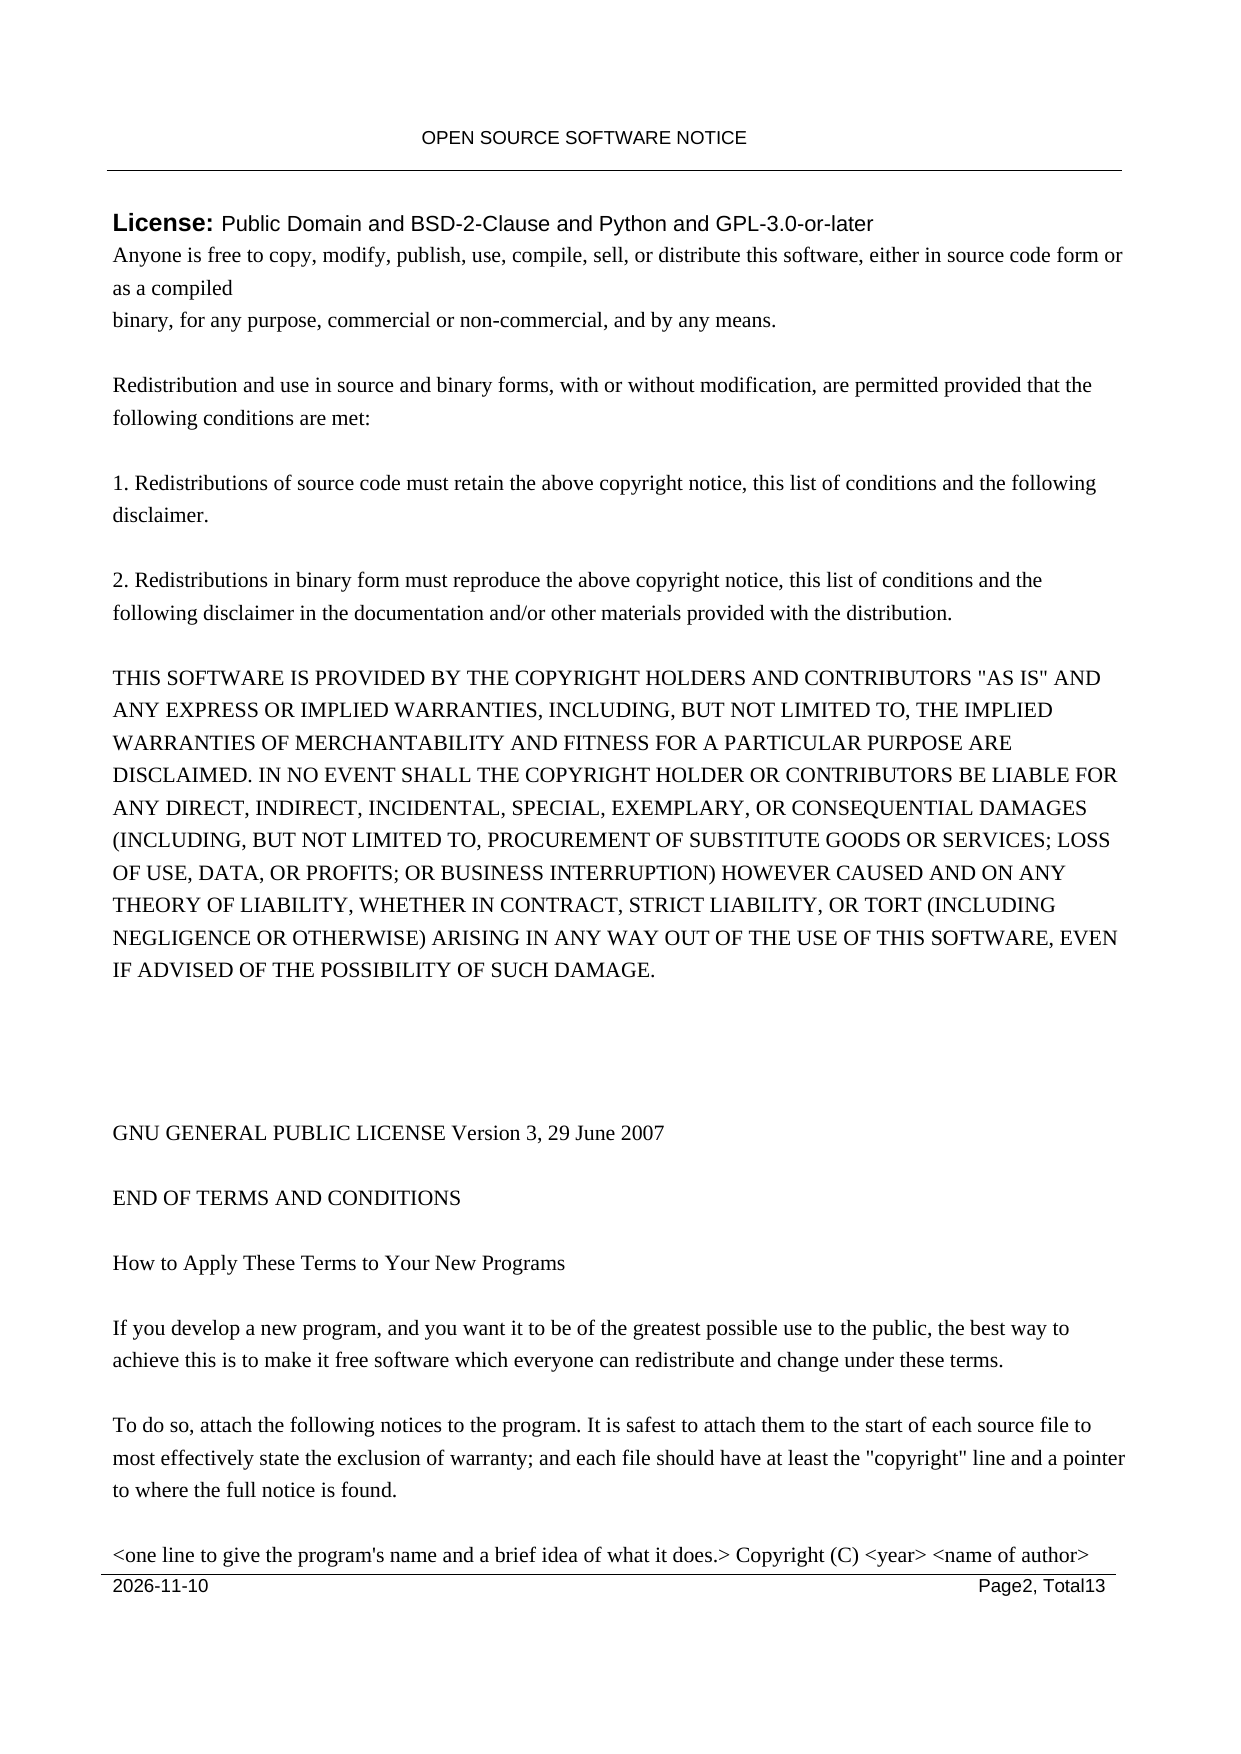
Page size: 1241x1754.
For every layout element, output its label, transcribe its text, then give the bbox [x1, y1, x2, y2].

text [112, 239, 1128, 1571]
text License: Public Domain and BSD-2-Clause and Python and GPL-3.0-or-later [112, 206, 1128, 239]
